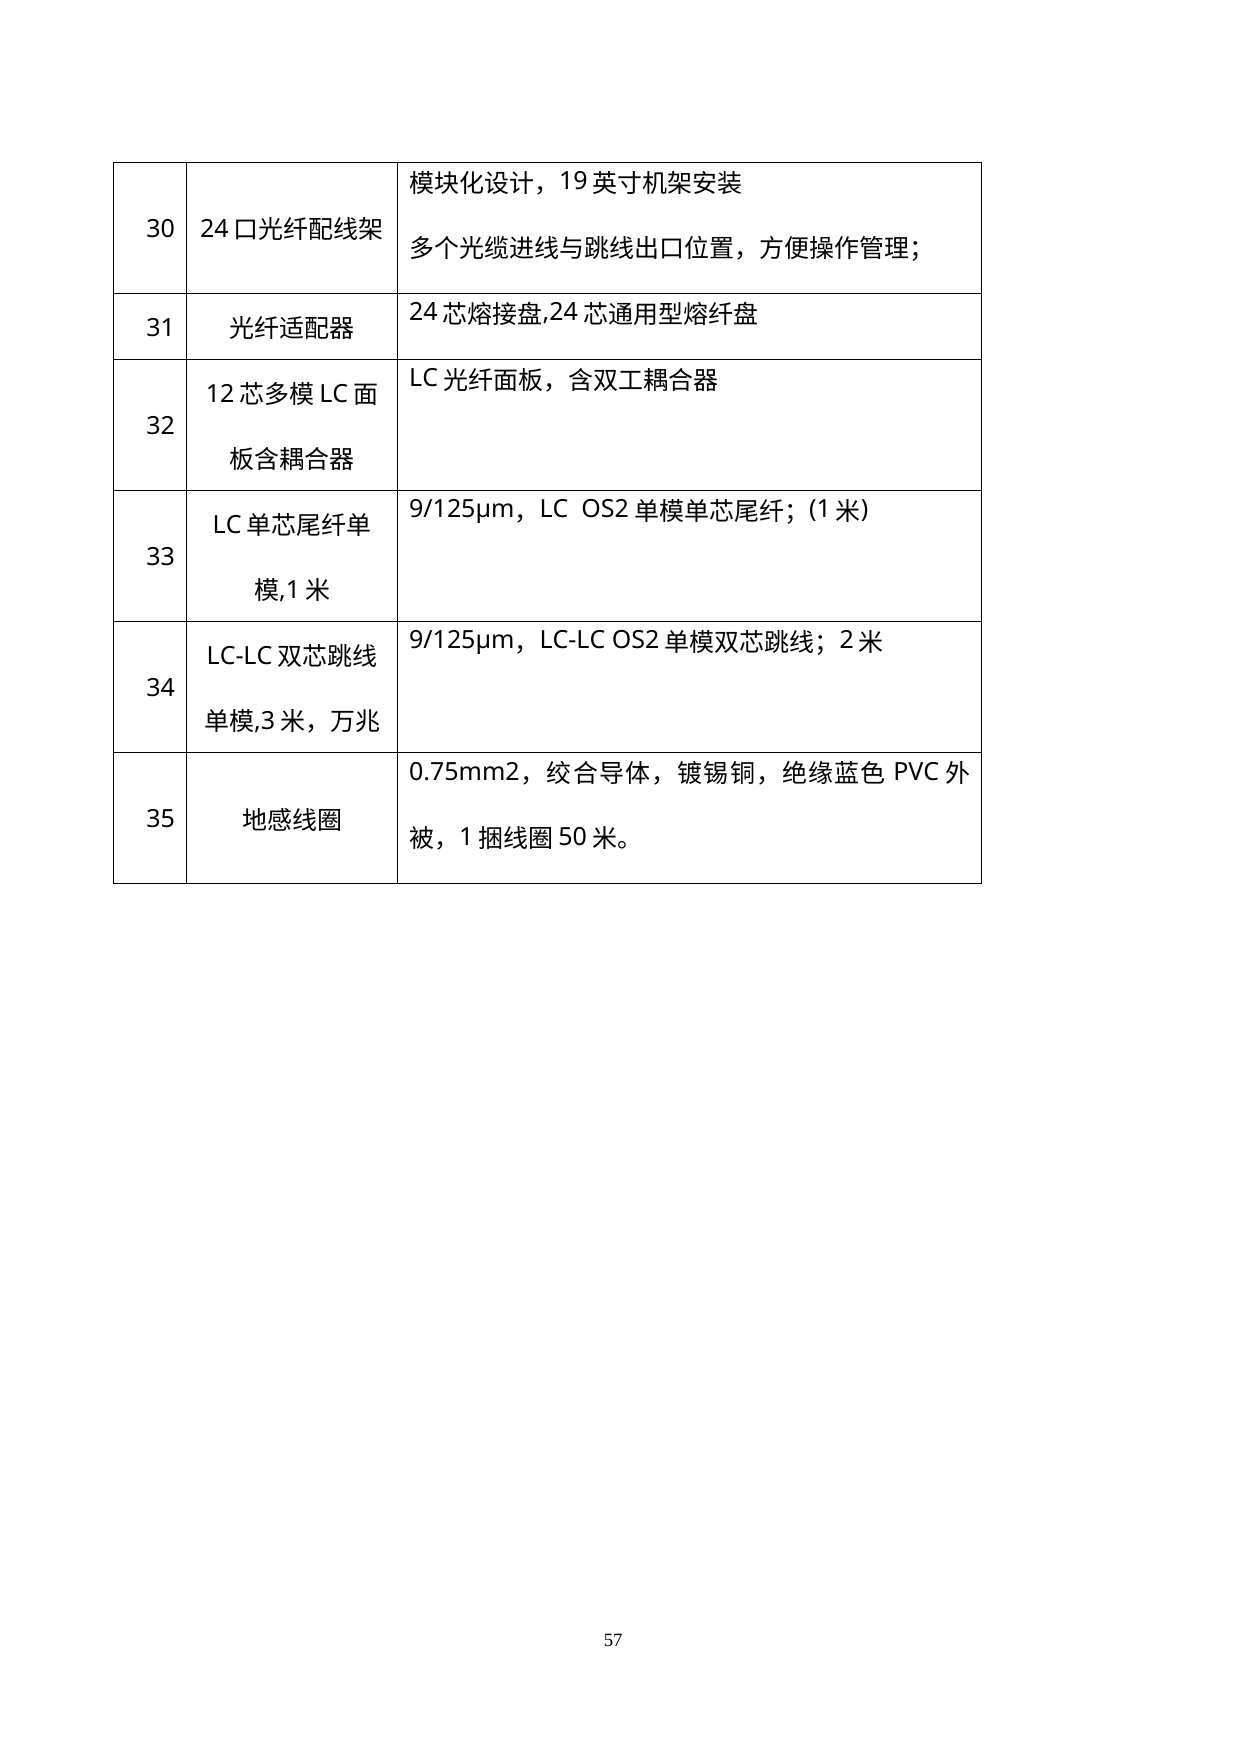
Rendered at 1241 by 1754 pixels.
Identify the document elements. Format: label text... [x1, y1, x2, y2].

table_cell 32 [114, 360, 186, 490]
table_cell 31 [114, 294, 186, 359]
table_cell LC-LC双芯跳线单模,3米，万兆 [187, 622, 397, 752]
table_cell 光纤适配器 [187, 294, 397, 359]
table_cell 地感线圈 [187, 753, 397, 883]
table_cell 33 [114, 491, 186, 621]
table_cell 34 [114, 622, 186, 752]
table_cell 30 [114, 163, 186, 293]
table_cell 9/125μm，LC OS2单模单芯尾纤；(1米) [398, 491, 981, 621]
table_cell 35 [114, 753, 186, 883]
table_cell LC光纤面板，含双工耦合器 [398, 360, 981, 490]
table_cell 模块化设计，19英寸机架安装 多个光缆进线与跳线出口位置，方便操作管理； [398, 163, 981, 293]
table_cell 12芯多模LC面板含耦合器 [187, 360, 397, 490]
table_cell 0.75mm2，绞合导体，镀锡铜，绝缘蓝色PVC外被，1捆线圈50米。 [398, 753, 981, 883]
table_cell 9/125μm，LC-LC OS2单模双芯跳线；2米 [398, 622, 981, 752]
table_cell LC单芯尾纤单模,1米 [187, 491, 397, 621]
table_cell 24口光纤配线架 [187, 163, 397, 293]
table_cell 24芯熔接盘,24芯通用型熔纤盘 [398, 294, 981, 359]
